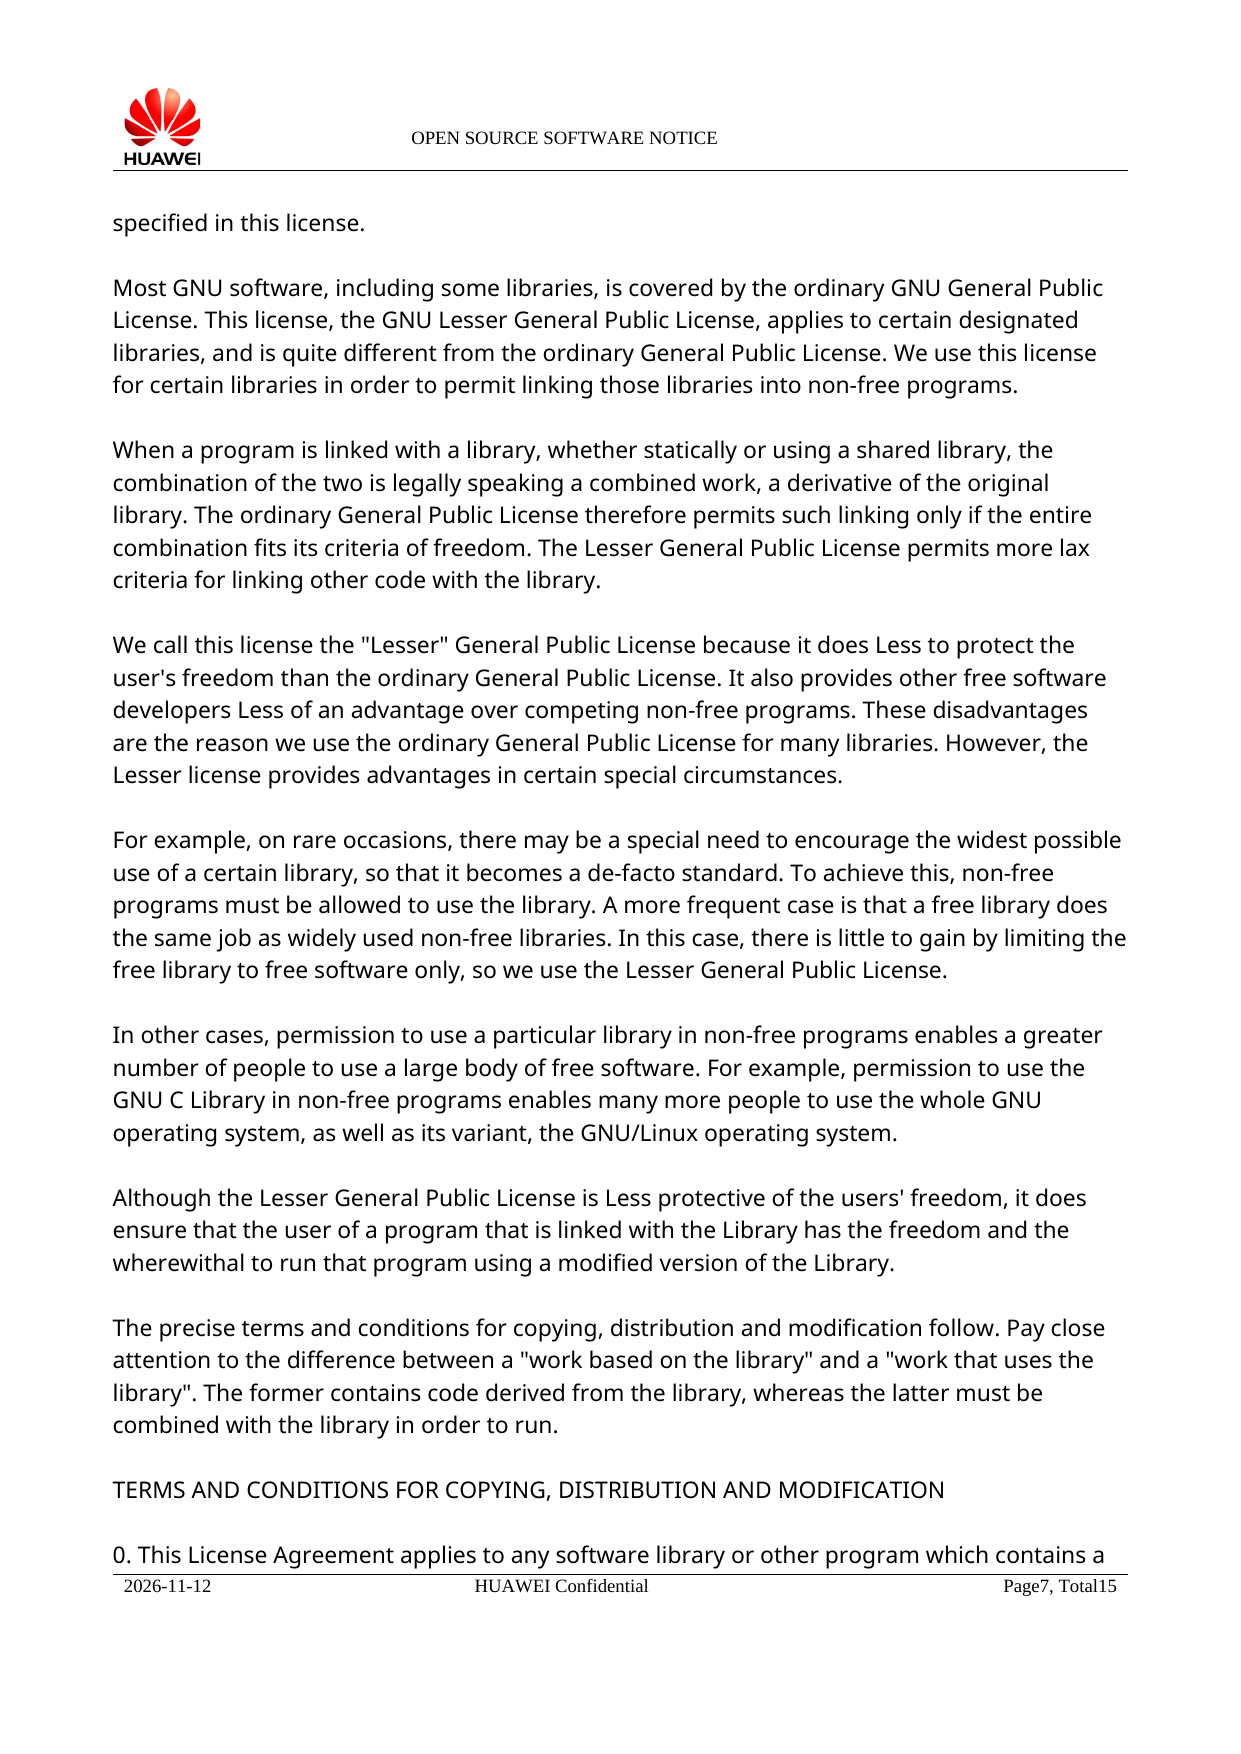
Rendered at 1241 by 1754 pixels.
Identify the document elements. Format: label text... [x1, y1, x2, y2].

text For example, on rare occasions, there may be a special need to encourage the widest possible use of a certain library, so that it becomes a de-facto standard. To achieve this, non-free programs must be allowed to use the library. A more frequent case is that a free library does the same job as widely used non-free libraries. In this case, there is little to gain by limiting the free library to free software only, so we use the Lesser General Public License. [112, 824, 1128, 986]
text We call this license the "Lesser" General Public License because it does Less to protect the user's freedom than the ordinary General Public License. It also provides other free software developers Less of an advantage over competing non-free programs. These disadvantages are the reason we use the ordinary General Public License for many libraries. However, the Lesser license provides advantages in certain special circumstances. [112, 629, 1128, 791]
text Although the Lesser General Public License is Less protective of the users' freedom, it does ensure that the user of a program that is linked with the Library has the freedom and the wherewithal to run that program using a modified version of the Library. [112, 1181, 1128, 1279]
text Most GNU software, including some libraries, is covered by the ordinary GNU General Public License. This license, the GNU Lesser General Public License, applies to certain designated libraries, and is quite different from the ordinary General Public License. We use this license for certain libraries in order to permit linking those libraries into non-free programs. [112, 271, 1128, 401]
text In other cases, permission to use a particular library in non-free programs enables a greater number of people to use a large body of free software. For example, permission to use the GNU C Library in non-free programs enables many more people to use the whole GNU operating system, as well as its variant, the GNU/Linux operating system. [112, 1019, 1128, 1149]
text When a program is linked with a library, whether statically or using a shared library, the combination of the two is legally speaking a combined work, a derivative of the original library. The ordinary General Public License therefore permits such linking only if the entire combination fits its criteria of freedom. The Lesser General Public License permits more lax criteria for linking other code with the library. [112, 434, 1128, 596]
text TERMS AND CONDITIONS FOR COPYING, DISTRIBUTION AND MODIFICATION [112, 1474, 1128, 1506]
text The precise terms and conditions for copying, distribution and modification follow. Pay close attention to the difference between a "work based on the library" and a "work that uses the library". The former contains code derived from the library, whereas the latter must be combined with the library in order to run. [112, 1311, 1128, 1441]
picture [124, 88, 201, 165]
